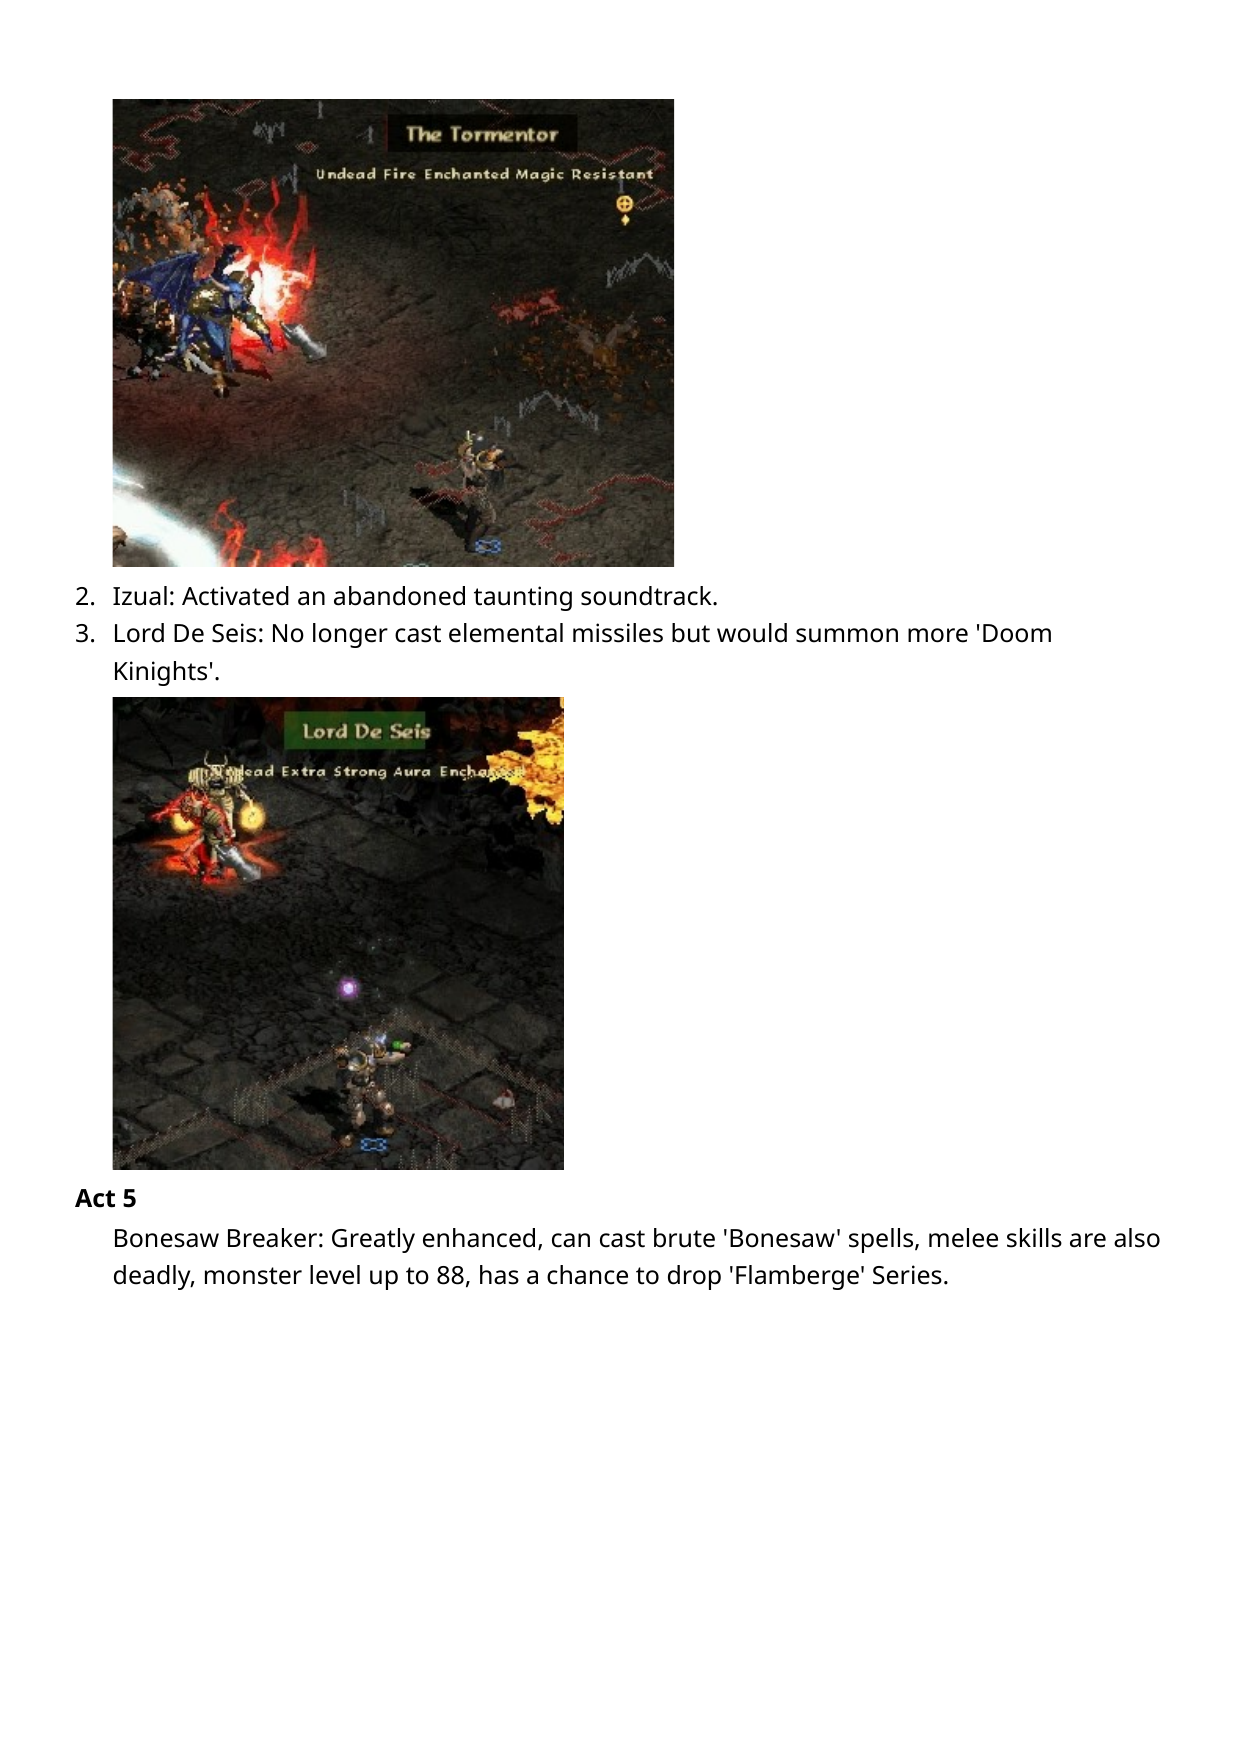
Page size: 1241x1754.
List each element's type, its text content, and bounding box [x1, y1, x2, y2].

list Izual: Activated an abandoned taunting soundtrack. [75, 577, 1165, 614]
picture [112, 99, 675, 567]
list Lord De Seis: No longer cast elemental missiles but would summon more 'Doom Kinights'. [75, 614, 1165, 689]
subtitle Act 5 [75, 1179, 1165, 1217]
list Bonesaw Breaker: Greatly enhanced, can cast brute 'Bonesaw' spells, melee skills are also deadly, monster level up to 88, has a chance to drop 'Flamberge' Series. [112, 1219, 1165, 1294]
picture [112, 697, 564, 1170]
